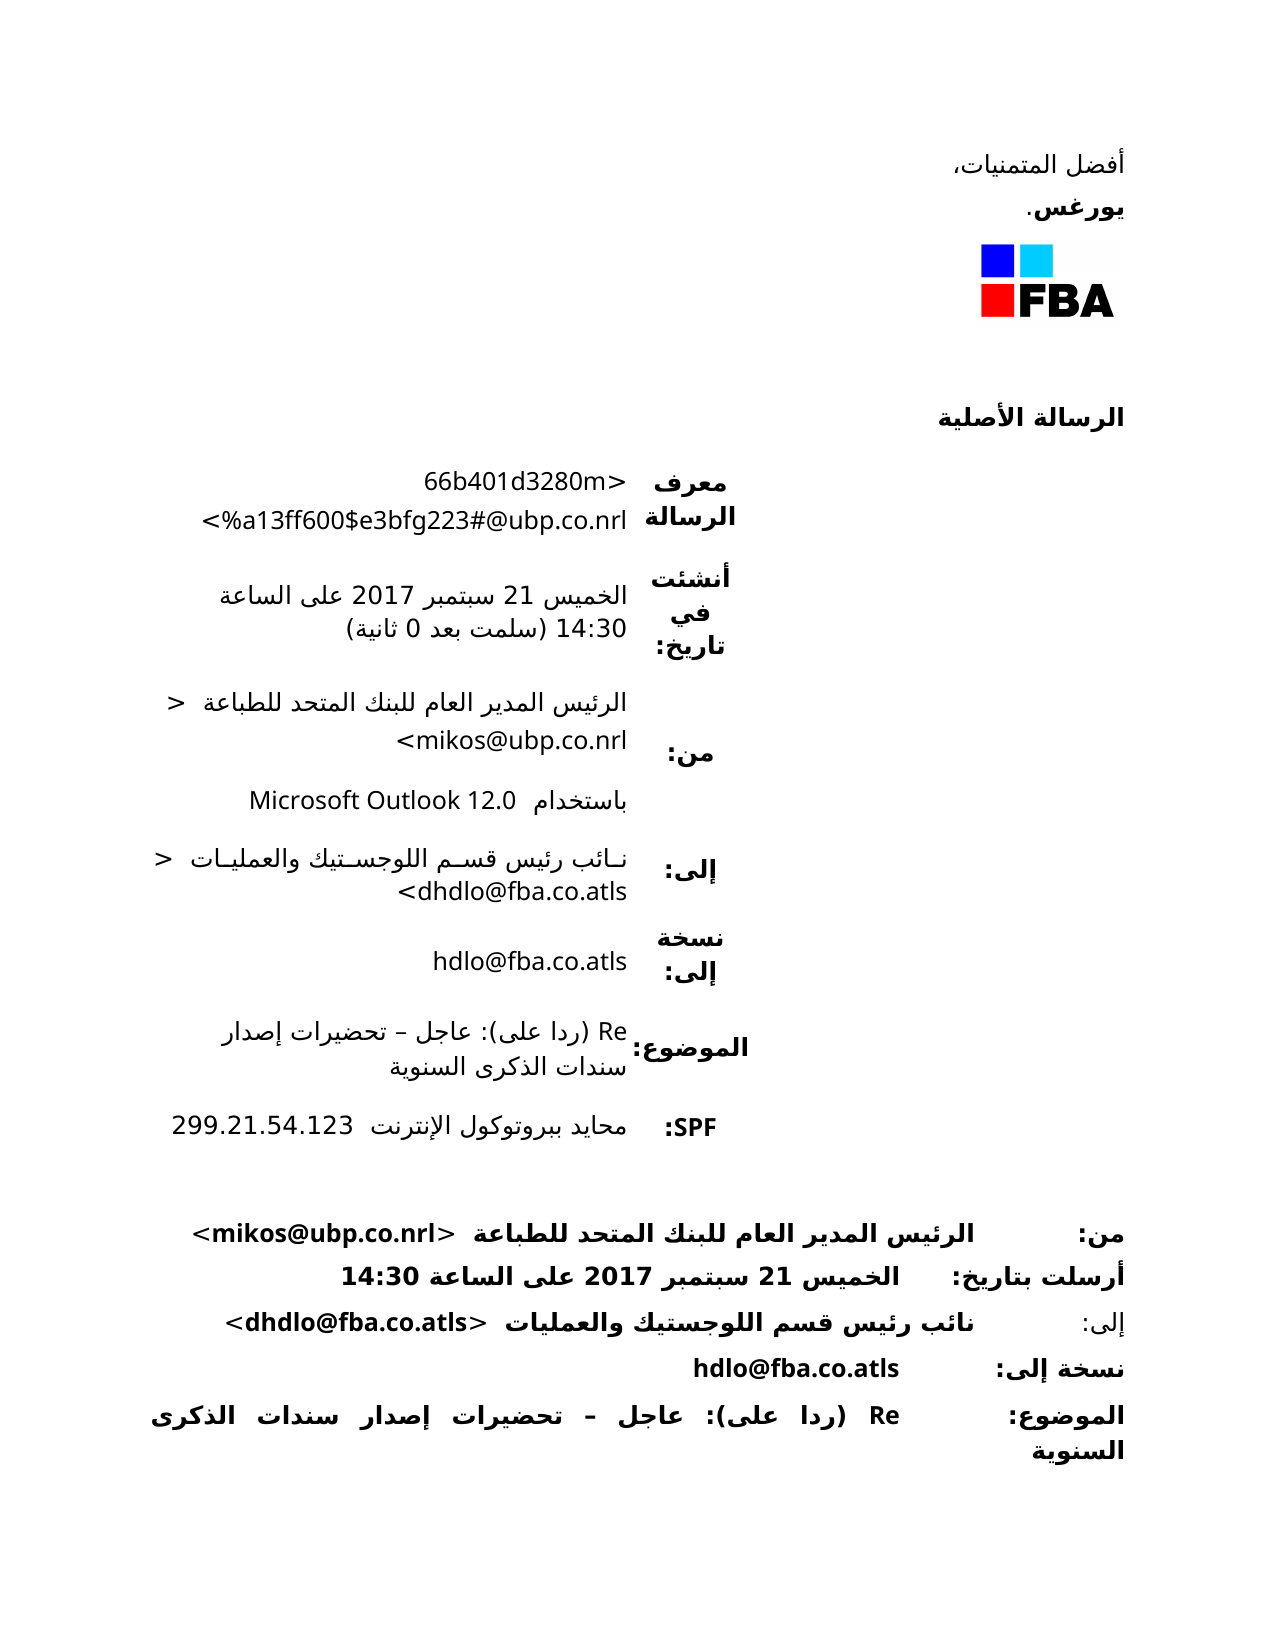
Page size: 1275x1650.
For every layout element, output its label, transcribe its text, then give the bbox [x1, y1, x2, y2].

table_cell أنشئت في تاريخ: [629, 563, 752, 687]
table_cell الخميس 21 سبتمبر 2017 على الساعة 14:30 (سلمت بعد 0 ثانية) [152, 563, 629, 687]
text إلى: نائب رئيس قسم اللوجستيك والعمليات <dhdlo@fba.co.atls> [150, 1304, 1125, 1338]
text أفضل المتمنيات، [150, 150, 1125, 179]
table_cell إلى: [629, 843, 752, 922]
table_cell نسخة إلى: [629, 922, 752, 1012]
table_cell نائب رئيس قسم اللوجستيك والعمليات <dhdlo@fba.co.atls> [152, 843, 629, 922]
table_cell Re (ردا على): عاجل – تحضيرات إصدار سندات الذكرى السنوية [152, 1012, 629, 1108]
picture [970, 233, 1125, 328]
table_header معرف الرسالة [629, 462, 752, 563]
text يورغس. [150, 192, 1125, 221]
table_cell hdlo@fba.co.atls [152, 922, 629, 1012]
subtitle الرسالة الأصلية [150, 403, 1125, 432]
text من: الرئيس المدير العام للبنك المتحد للطباعة <mikos@ubp.co.nrl> [150, 1216, 1125, 1250]
table_header <66b401d3280m%a13ff600$e3bfg223#@ubp.co.nrl> [152, 462, 629, 563]
table_cell SPF: [629, 1108, 752, 1169]
text الموضوع: Re (ردا على): عاجل – تحضيرات إصدار سندات الذكرى السنوية [150, 1397, 1125, 1465]
table_cell محايد ببروتوكول الإنترنت 299.21.54.123 [152, 1108, 629, 1169]
table_cell من: [629, 687, 752, 843]
text أرسلت بتاريخ: الخميس 21 سبتمبر 2017 على الساعة 14:30 [150, 1263, 1125, 1292]
table_cell الموضوع: [629, 1012, 752, 1108]
text نسخة إلى: hdlo@fba.co.atls [150, 1351, 1125, 1385]
table_cell الرئيس المدير العام للبنك المتحد للطباعة <mikos@ubp.co.nrl> باستخدام Microsoft Outlook 12.0 [152, 687, 629, 843]
